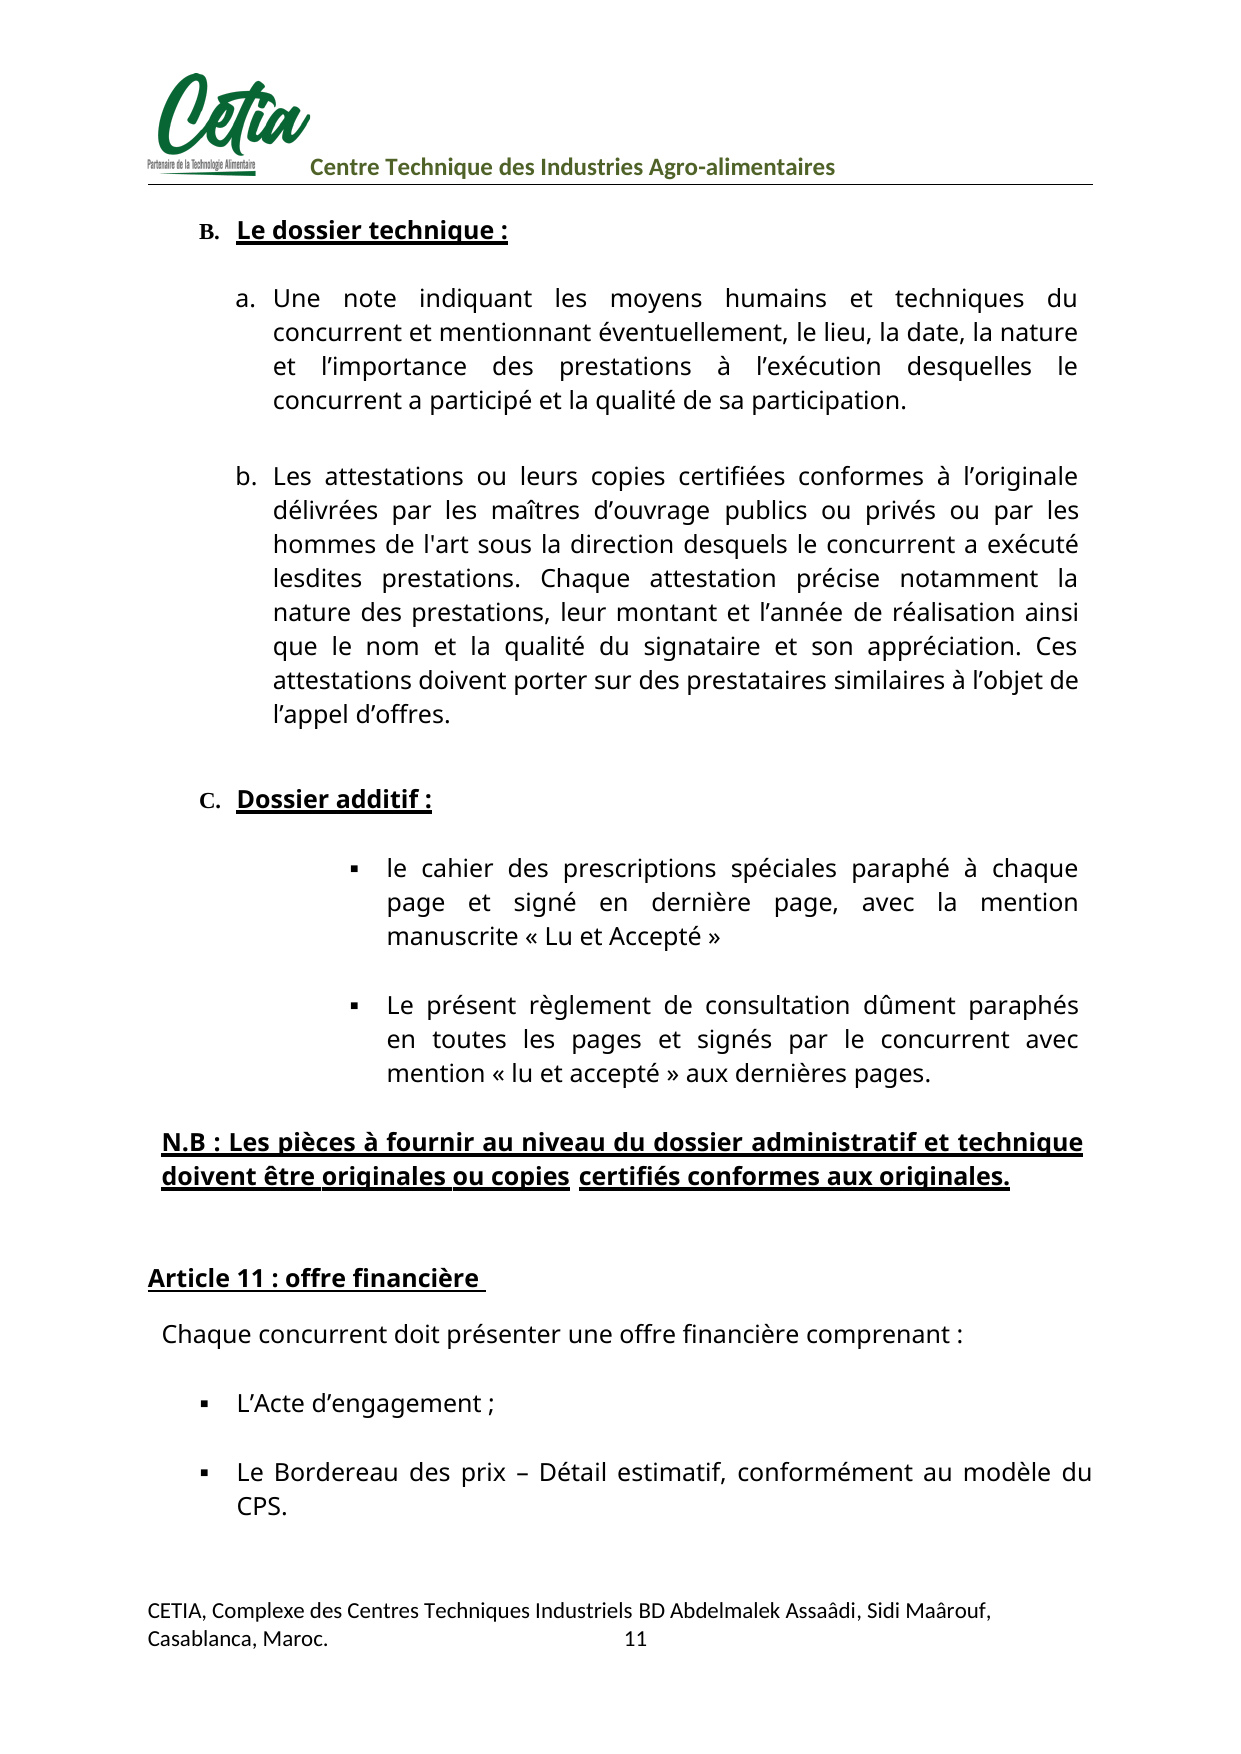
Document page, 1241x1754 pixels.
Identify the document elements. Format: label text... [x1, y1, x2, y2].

list L’Acte d’engagement ; [199, 1386, 1093, 1420]
subtitle Dossier additif : [199, 782, 1093, 816]
list Le présent règlement de consultation dûment paraphés en toutes les pages et signés par le concurrent avec mention « lu et accepté » aux dernières pages. [349, 987, 1079, 1090]
list le cahier des prescriptions spéciales paraphé à chaque page et signé en dernière page, avec la mention manuscrite « Lu et Accepté » [349, 850, 1079, 953]
text Article 11 : offre financière [148, 1261, 1093, 1295]
text Chaque concurrent doit présenter une offre financière comprenant : [161, 1317, 1093, 1351]
list Une note indiquant les moyens humains et techniques du concurrent et mentionnant éventuellement, le lieu, la date, la nature et l’importance des prestations à l’exécution desquelles le concurrent a participé et la qualité de sa participation. [235, 281, 1079, 417]
picture [147, 73, 311, 176]
list Les attestations ou leurs copies certifiées conformes à l’originale délivrées par les maîtres d’ouvrage publics ou privés ou par les hommes de l'art sous la direction desquels le concurrent a exécuté lesdites prestations. Chaque attestation précise notamment la nature des prestations, leur montant et l’année de réalisation ainsi que le nom et la qualité du signataire et son appréciation. Ces attestations doivent porter sur des prestataires similaires à l’objet de l’appel d’offres. [235, 458, 1079, 731]
list Le Bordereau des prix – Détail estimatif, conformément au modèle du CPS. [199, 1455, 1093, 1523]
subtitle N.B : Les pièces à fournir au niveau du dossier administratif et technique doivent être originales ou copies certifiés conformes aux originales. [161, 1157, 1083, 1193]
subtitle N.B : Les pièces à fournir au niveau du dossier administratif et technique doivent être originales ou copies certifiés conformes aux originales. [161, 1124, 1083, 1153]
subtitle Le dossier technique : [199, 212, 1093, 246]
